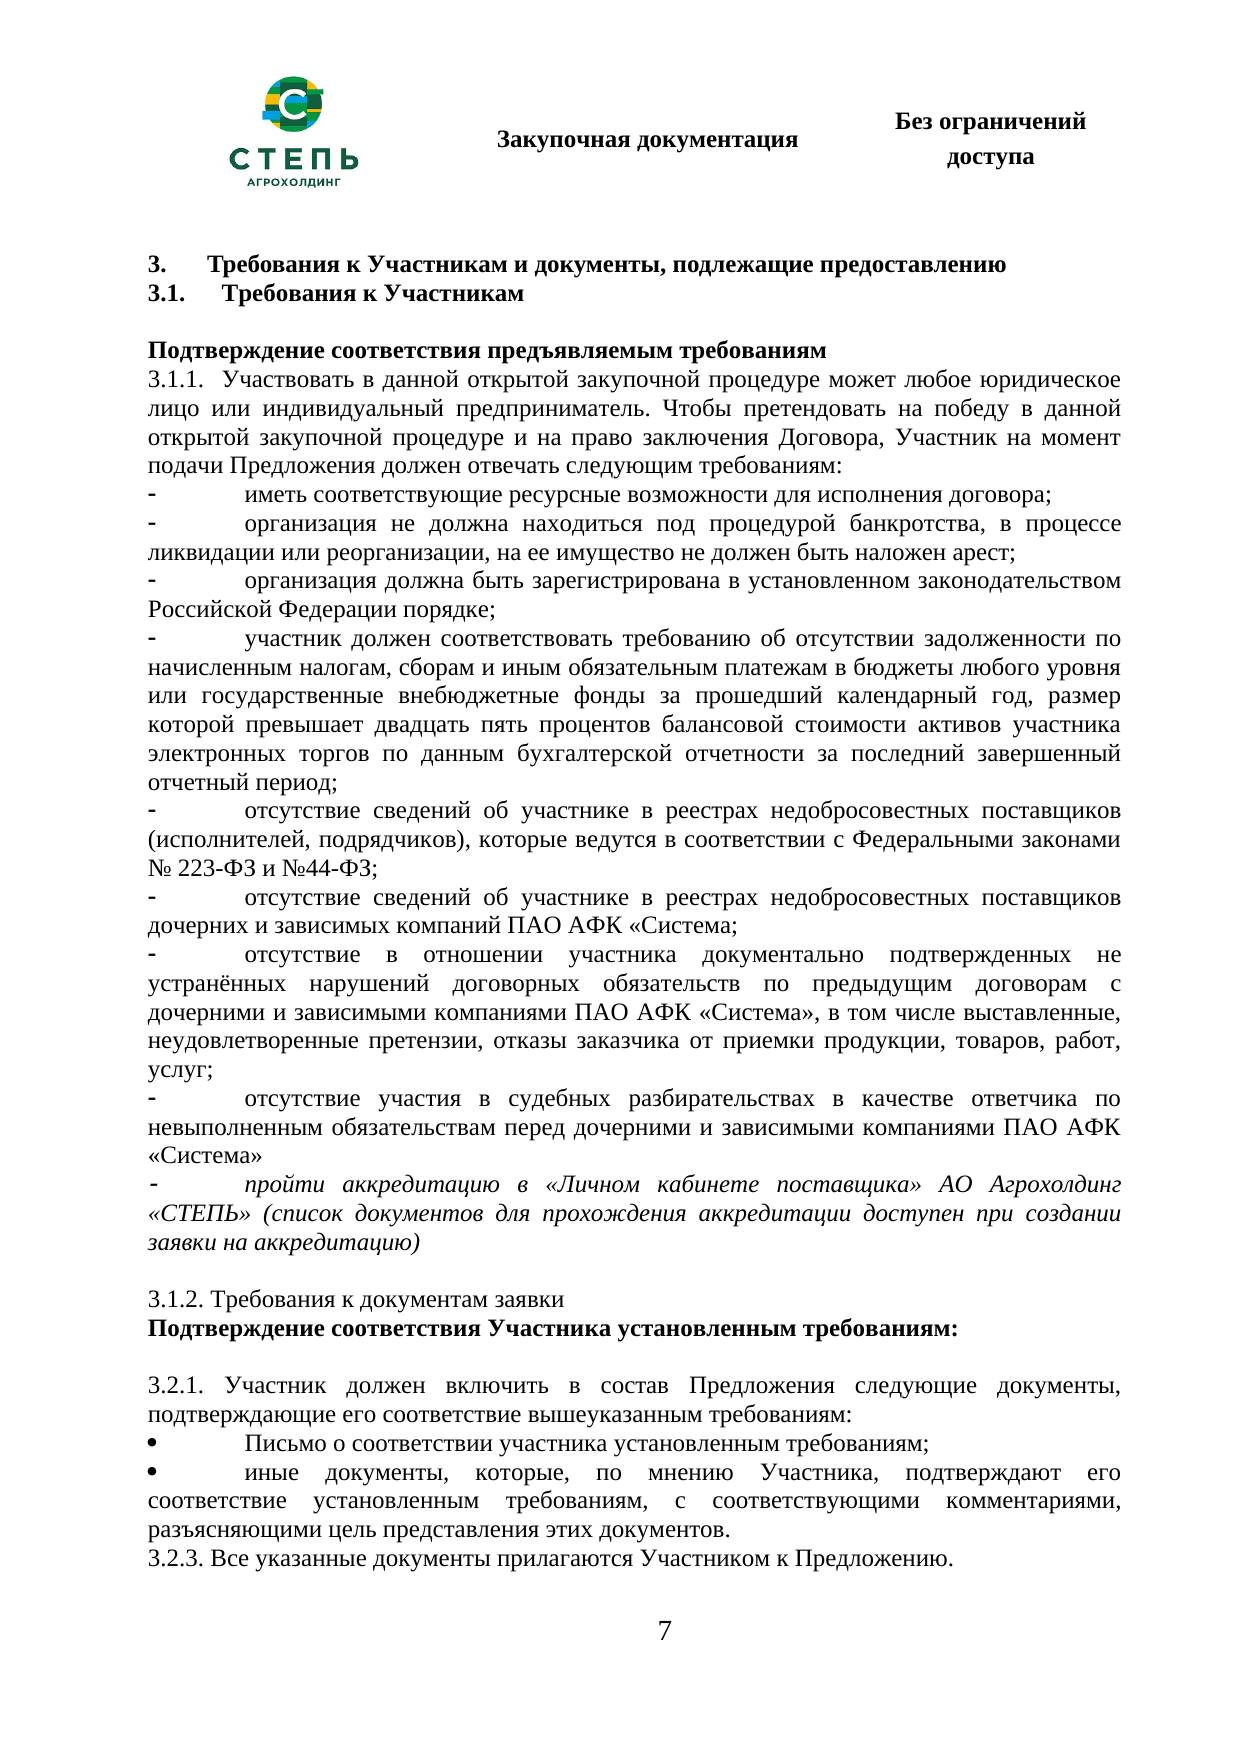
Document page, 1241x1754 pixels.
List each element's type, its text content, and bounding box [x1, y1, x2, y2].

list Письмо о соответствии участника установленным требованиям; [148, 1428, 1122, 1457]
list отсутствие сведений об участнике в реестрах недобросовестных поставщиков дочерних и зависимых компаний ПАО АФК «Система; [148, 882, 1122, 939]
list отсутствие сведений об участнике в реестрах недобросовестных поставщиков (исполнителей, подрядчиков), которые ведутся в соответствии с Федеральными законами № 223-ФЗ и №44-ФЗ; [148, 796, 1122, 882]
list иметь соответствующие ресурсные возможности для исполнения договора; [148, 479, 1122, 508]
list отсутствие в отношении участника документально подтвержденных не устранённых нарушений договорных обязательств по предыдущим договорам с дочерними и зависимыми компаниями ПАО АФК «Система», в том числе выставленные, неудовлетворенные претензии, отказы заказчика от приемки продукции, товаров, работ, услуг; [148, 939, 1122, 1083]
list отсутствие участия в судебных разбирательствах в качестве ответчика по невыполненным обязательствам перед дочерними и зависимыми компаниями ПАО АФК «Система» [148, 1083, 1122, 1169]
text 3.1.1. Участвовать в данной открытой закупочной процедуре может любое юридическое лицо или индивидуальный предприниматель. Чтобы претендовать на победу в данной открытой закупочной процедуре и на право заключения Договора, Участник на момент подачи Предложения должен отвечать следующим требованиям: [148, 364, 1122, 479]
list иные документы, которые, по мнению Участника, подтверждают его соответствие установленным требованиям, с соответствующими комментариями, разъясняющими цель представления этих документов. [148, 1457, 1122, 1543]
picture [219, 73, 368, 190]
text Подтверждение соответствия предъявляемым требованиям [148, 336, 1122, 364]
list Требования к Участникам [148, 278, 1122, 307]
text 3.1.2. Требования к документам заявки [148, 1284, 1122, 1313]
list участник должен соответствовать требованию об отсутствии задолженности по начисленным налогам, сборам и иным обязательным платежам в бюджеты любого уровня или государственные внебюджетные фонды за прошедший календарный год, размер которой превышает двадцать пять процентов балансовой стоимости активов участника электронных торгов по данным бухгалтерской отчетности за последний завершенный отчетный период; [148, 623, 1122, 796]
text Подтверждение соответствия Участника установленным требованиям: [148, 1313, 1122, 1342]
list пройти аккредитацию в «Личном кабинете поставщика» АО Агрохолдинг «СТЕПЬ» (список документов для прохождения аккредитации доступен при создании заявки на аккредитацию) [148, 1169, 1122, 1256]
text 3.2.1. Участник должен включить в состав Предложения следующие документы, подтверждающие его соответствие вышеуказанным требованиям: [148, 1371, 1122, 1428]
list организация должна быть зарегистрирована в установленном законодательством Российской Федерации порядке; [148, 566, 1122, 623]
text 3.2.3. Все указанные документы прилагаются Участником к Предложению. [148, 1543, 1122, 1572]
list организация не должна находиться под процедурой банкротства, в процессе ликвидации или реорганизации, на ее имущество не должен быть наложен арест; [148, 508, 1122, 566]
list Требования к Участникам и документы, подлежащие предоставлению [148, 249, 1122, 278]
